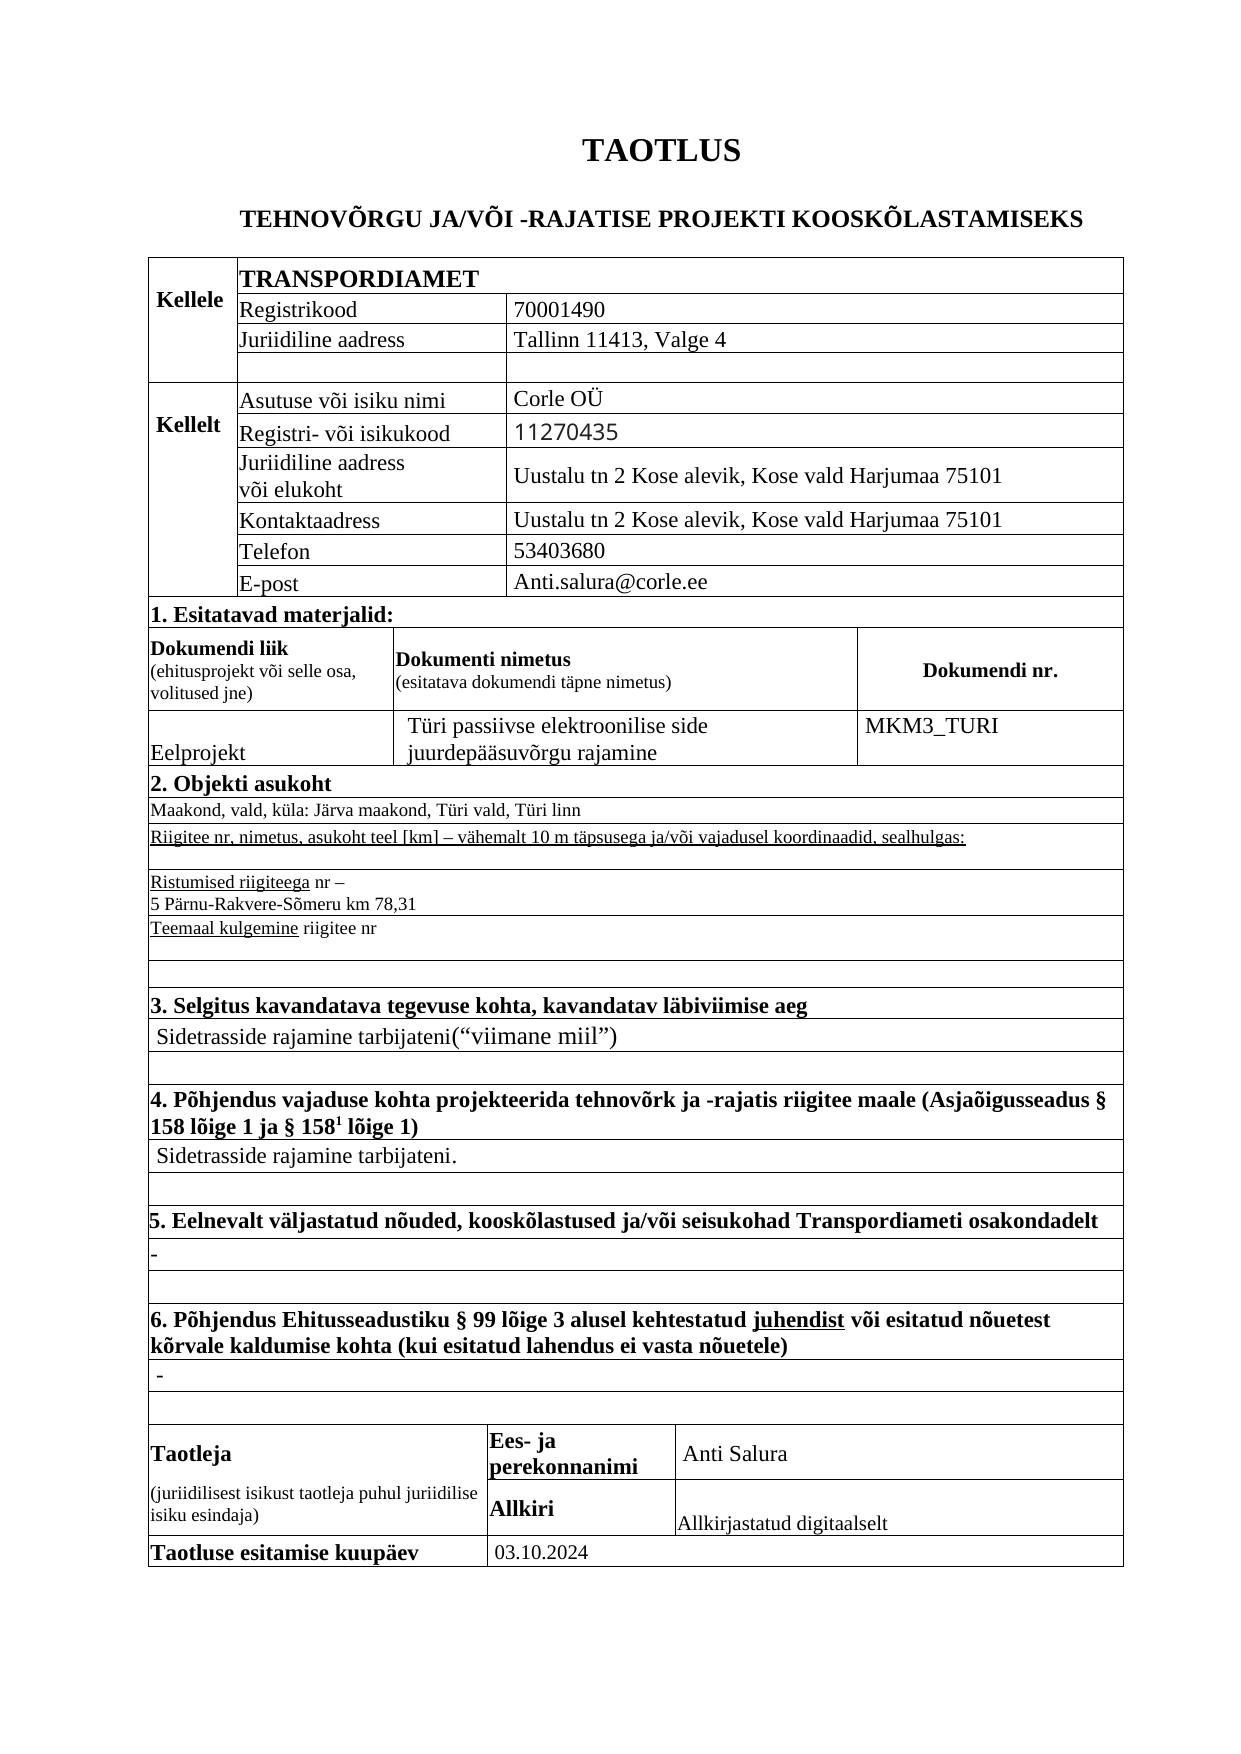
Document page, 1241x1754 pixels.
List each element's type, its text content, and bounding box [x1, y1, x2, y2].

table_cell Türi passiivse elektroonilise side juurdepääsuvõrgu rajamine [394, 711, 857, 765]
table_cell 11270435 [507, 414, 1123, 447]
table_cell Teemaal kulgemine riigitee nr [149, 916, 1123, 960]
table_cell Dokumenti nimetus (esitatava dokumendi täpne nimetus) [394, 628, 857, 710]
table_cell Maakond, vald, küla: Järva maakond, Türi vald, Türi linn [149, 798, 1123, 823]
table_cell - [149, 1239, 1123, 1270]
table_cell [149, 1392, 1123, 1424]
table_cell Sidetrasside rajamine tarbijateni. [149, 1140, 1123, 1172]
table_cell Taotluse esitamise kuupäev [149, 1536, 487, 1566]
table_cell 53403680 [507, 535, 1123, 565]
table_cell Uustalu tn 2 Kose alevik, Kose vald Harjumaa 75101 [507, 503, 1123, 533]
table_cell Uustalu tn 2 Kose alevik, Kose vald Harjumaa 75101 [507, 448, 1123, 502]
table_cell Anti.salura@corle.ee [507, 566, 1123, 596]
table_cell [149, 1173, 1123, 1205]
table_cell [149, 1052, 1123, 1084]
table_cell Taotleja [149, 1425, 487, 1479]
table_cell Riigitee nr, nimetus, asukoht teel [km] – vähemalt 10 m täpsusega ja/või vajadusel koordinaadid, sealhulgas: [149, 824, 1123, 869]
table_cell [238, 353, 506, 382]
table_cell (juriidilisest isikust taotleja puhul juriidilise isiku esindaja) [149, 1479, 487, 1535]
table_cell Anti Salura [676, 1425, 1123, 1479]
table_cell Eelprojekt [149, 711, 393, 765]
table_cell Kontaktaadress [238, 503, 506, 533]
table_cell 4. Põhjendus vajaduse kohta projekteerida tehnovõrk ja -rajatis riigitee maale (Asjaõigusseadus § 158 lõige 1 ja § 1581 lõige 1) [149, 1085, 1123, 1139]
table_cell 03.10.2024 [488, 1536, 1123, 1566]
table_cell Allkirjastatud digitaalselt [676, 1480, 1123, 1535]
text TAOTLUS [177, 130, 1146, 168]
table_cell Asutuse või isiku nimi [238, 383, 506, 413]
table_cell [507, 353, 1123, 382]
table_cell Sidetrasside rajamine tarbijateni(“viimane miil”) [149, 1019, 1123, 1051]
table_header TRANSPORDIAMET [238, 258, 1123, 293]
table_cell Allkiri [488, 1480, 675, 1535]
table_cell Dokumendi nr. [858, 628, 1123, 710]
table_cell - [149, 1360, 1123, 1391]
table_cell 2. Objekti asukoht [149, 766, 1123, 797]
table_cell 3. Selgitus kavandatava tegevuse kohta, kavandatav läbiviimise aeg [149, 988, 1123, 1018]
table_cell Registri- või isikukood [238, 414, 506, 447]
table_cell Ristumised riigiteega nr – 5 Pärnu-Rakvere-Sõmeru km 78,31 [149, 870, 1123, 914]
table_cell [149, 1271, 1123, 1303]
table_cell Juriidiline aadress või elukoht [238, 448, 506, 502]
table_header Kellele [149, 258, 237, 382]
table_cell 6. Põhjendus Ehitusseadustiku § 99 lõige 3 alusel kehtestatud juhendist või esitatud nõuetest kõrvale kaldumise kohta (kui esitatud lahendus ei vasta nõuetele) [149, 1304, 1123, 1358]
table_cell Registrikood [238, 294, 506, 322]
table_cell 5. Eelnevalt väljastatud nõuded, kooskõlastused ja/või seisukohad Transpordiameti osakondadelt [149, 1206, 1123, 1237]
table_cell 70001490 [507, 294, 1123, 322]
table_cell E-post [238, 566, 506, 596]
table_cell Ees- ja perekonnanimi [488, 1425, 675, 1479]
table_cell MKM3_TURI [858, 711, 1123, 765]
table_cell [149, 961, 1123, 987]
table_cell Tallinn 11413, Valge 4 [507, 324, 1123, 352]
table_cell Dokumendi liik (ehitusprojekt või selle osa, volitused jne) [149, 628, 393, 710]
text TEHNOVÕRGU JA/VÕI -RAJATISE PROJEKTI KOOSKÕLASTAMISEKS [177, 204, 1146, 233]
table_cell Telefon [238, 535, 506, 565]
table_cell Juriidiline aadress [238, 324, 506, 352]
table_cell Corle OÜ [507, 383, 1123, 413]
table_cell Kellelt [149, 383, 237, 596]
table_cell 1. Esitatavad materjalid: [149, 597, 1123, 627]
